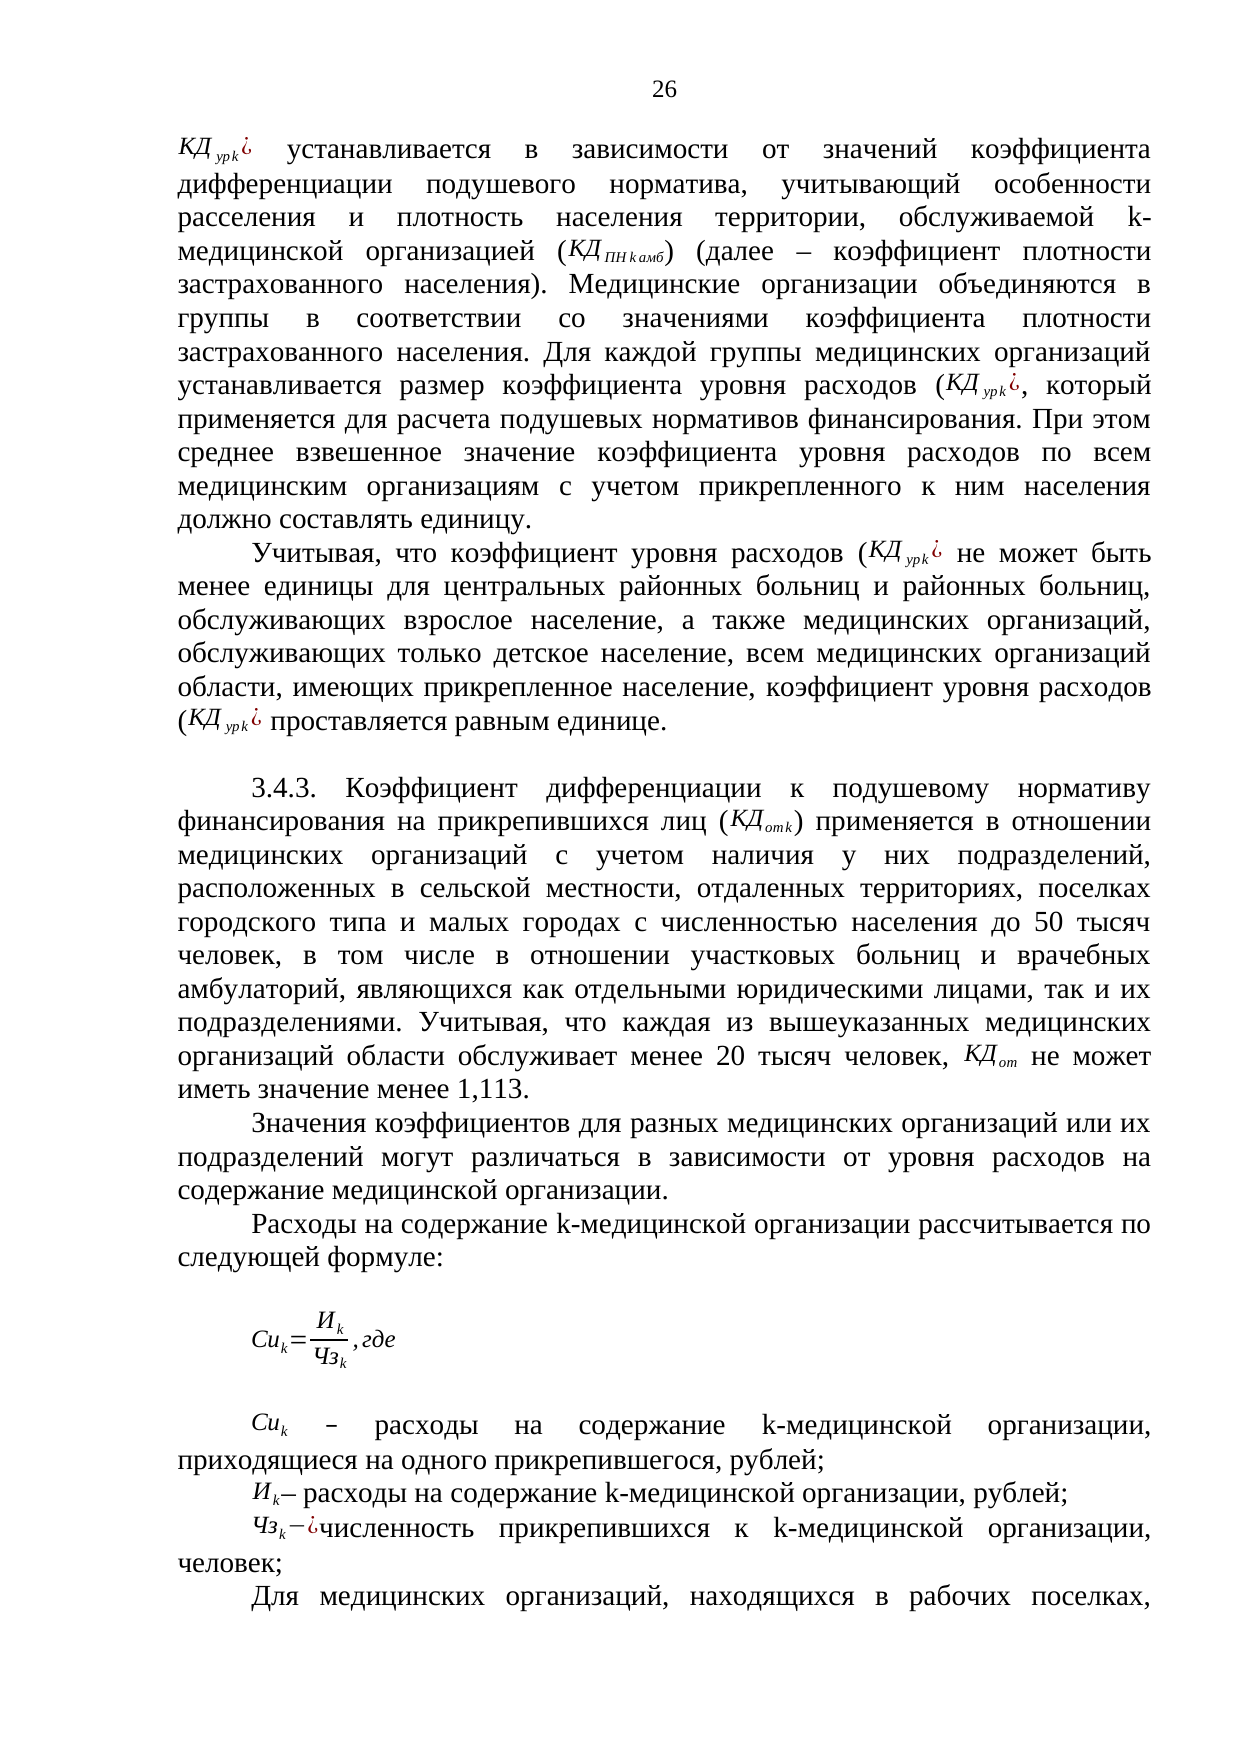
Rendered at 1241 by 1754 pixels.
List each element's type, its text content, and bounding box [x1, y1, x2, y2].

text Расходы на содержание k-медицинской организации рассчитывается по следующей формуле: [177, 1206, 1152, 1273]
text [177, 1578, 1152, 1612]
text Учитывая, что коэффициент уровня расходов ( не может быть менее единицы для центральных районных больниц и районных больниц, обслуживающих взрослое население, а также медицинских организаций, обслуживающих только детское население, всем медицинских организаций области, имеющих прикрепленное население, коэффициент уровня расходов ( проставляется равным единице. [177, 535, 1152, 736]
text – расходы на содержание k-медицинской организации, рублей; [177, 1476, 1152, 1510]
text – расходы на содержание k-медицинской организации, приходящиеся на одного прикрепившегося, рублей; [177, 1406, 1152, 1476]
text Значения коэффициентов для разных медицинских организаций или их подразделений могут различаться в зависимости от уровня расходов на содержание медицинской организации. [177, 1105, 1152, 1206]
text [177, 131, 1152, 535]
text численность прикрепившихся к k-медицинской организации, человек; [177, 1510, 1152, 1578]
text 3.4.3. Коэффициент дифференциации к подушевому нормативу финансирования на прикрепившихся лиц () применяется в отношении медицинских организаций с учетом наличия у них подразделений, расположенных в сельской местности, отдаленных территориях, поселках городского типа и малых городах с численностью населения до 50 тысяч человек, в том числе в отношении участковых больниц и врачебных амбулаторий, являющихся как отдельными юридическими лицами, так и их подразделениями. Учитывая, что каждая из вышеуказанных медицинских организаций области обслуживает менее 20 тысяч человек, не может иметь значение менее 1,113. [177, 770, 1152, 1105]
